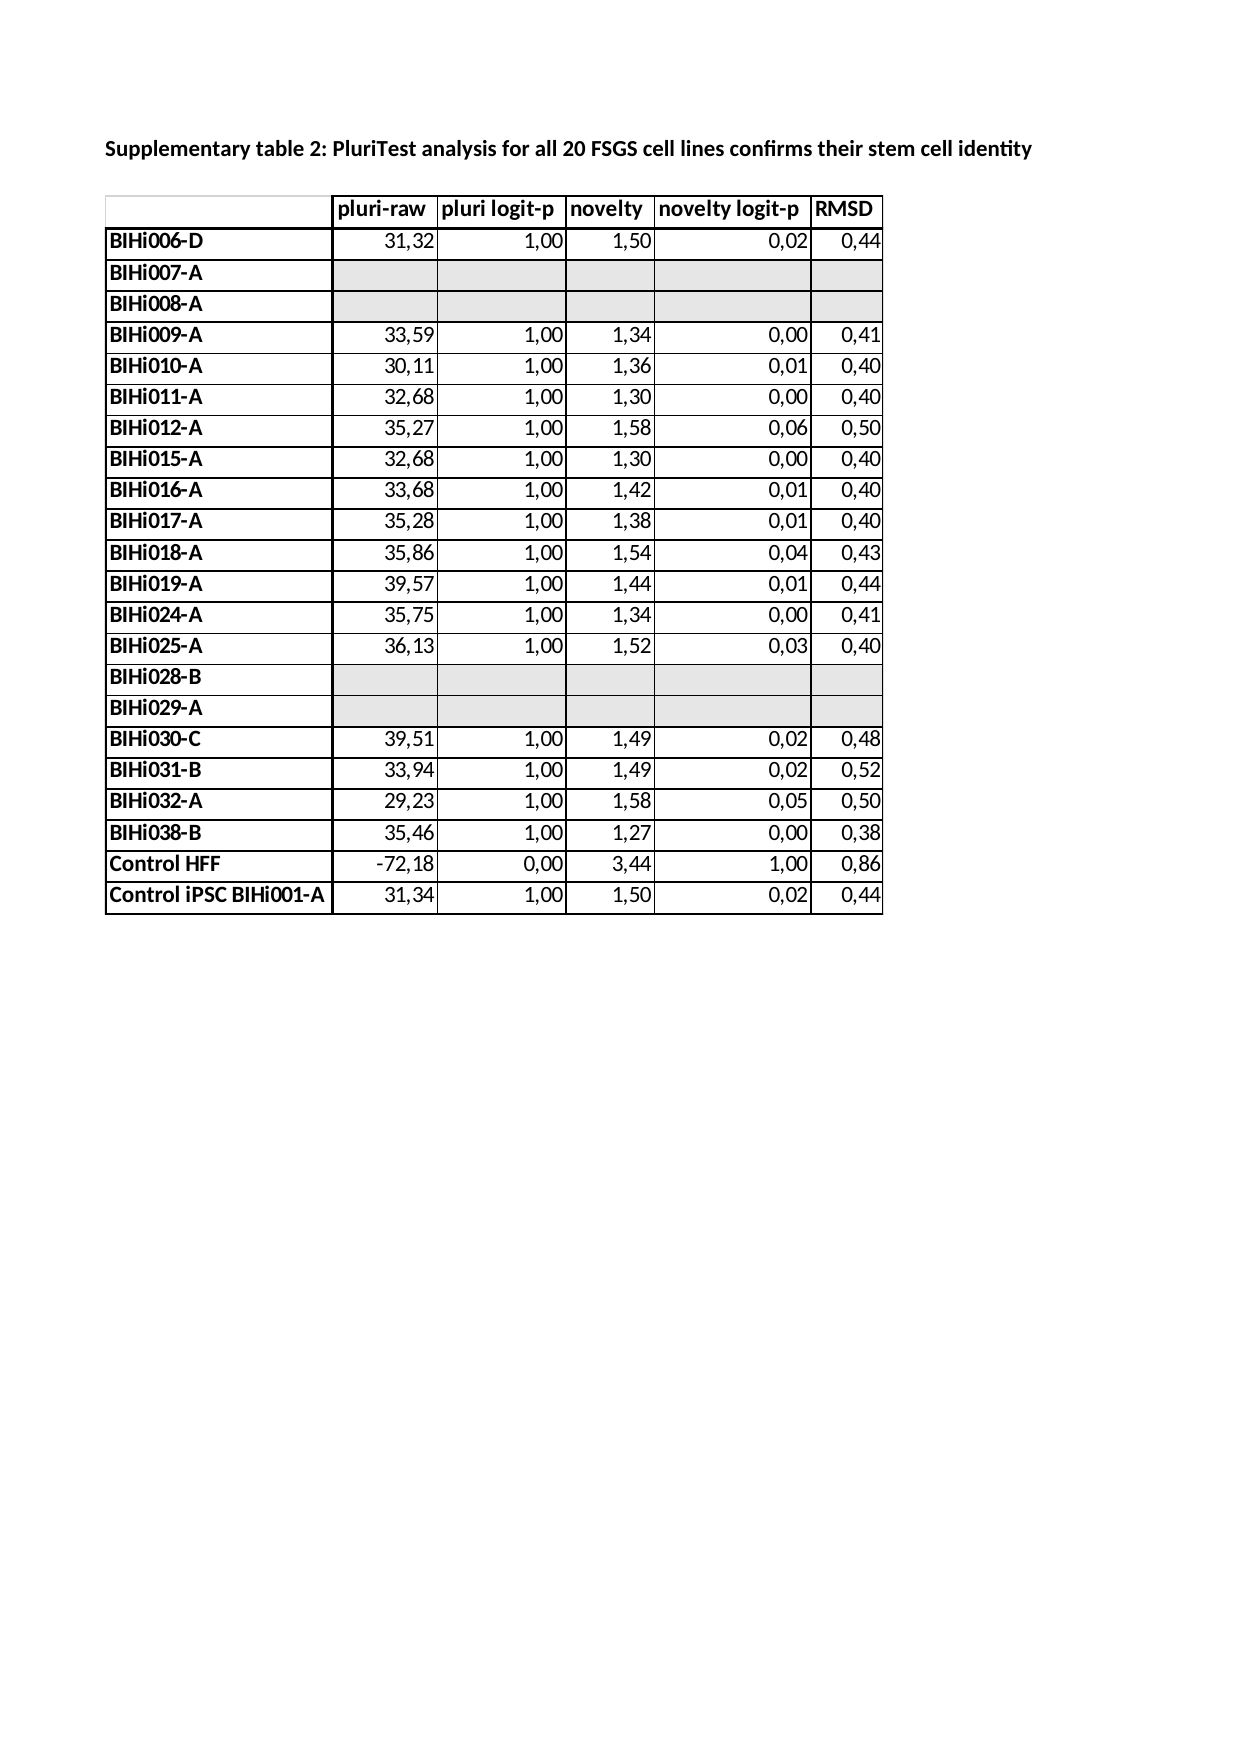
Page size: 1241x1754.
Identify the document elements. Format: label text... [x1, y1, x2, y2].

text Supplementary table 2: PluriTest analysis for all 20 FSGS cell lines confirms their stem cell identity [105, 134, 1135, 162]
